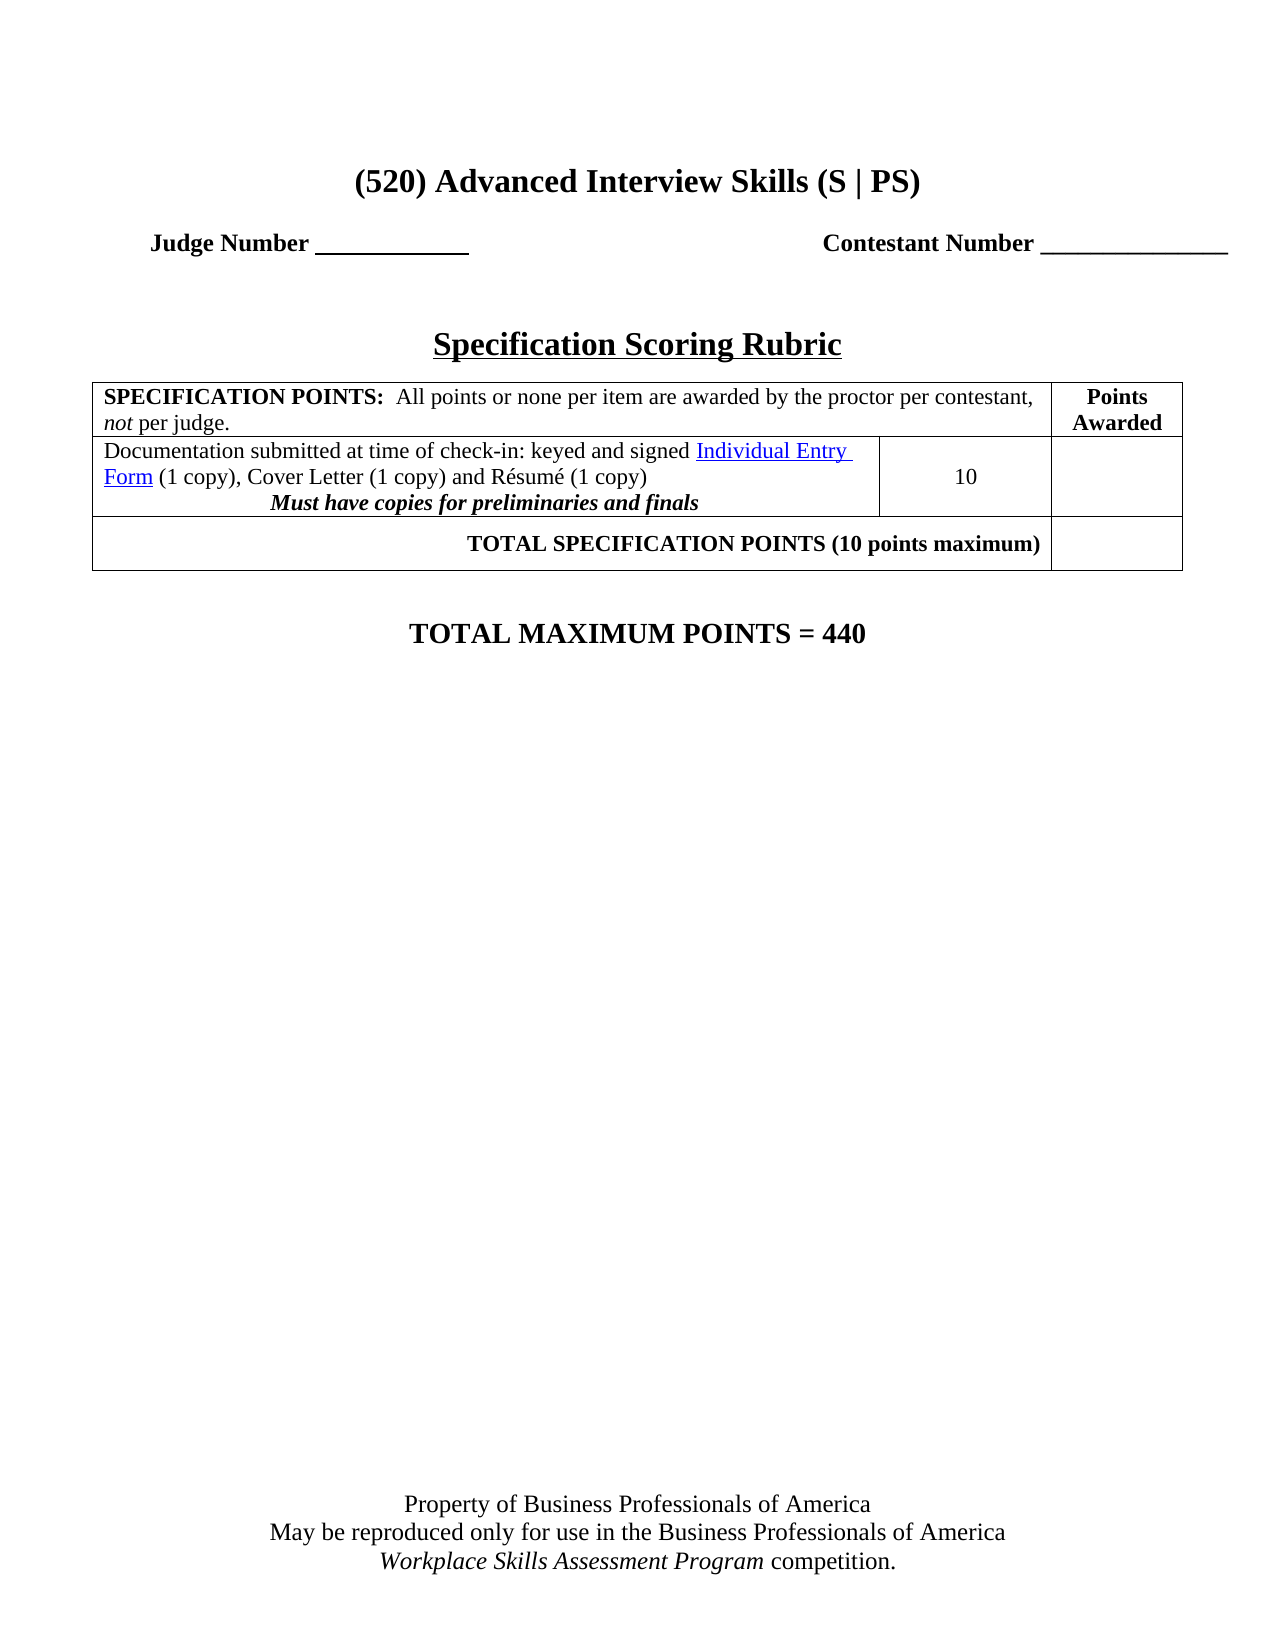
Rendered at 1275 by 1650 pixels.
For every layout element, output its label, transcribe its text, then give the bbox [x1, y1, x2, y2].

table_header Points Awarded [1052, 383, 1182, 436]
table_cell [1052, 517, 1182, 569]
table_header SPECIFICATION POINTS: All points or none per item are awarded by the proctor per contestant, not per judge. [93, 383, 1051, 436]
table_cell TOTAL SPECIFICATION POINTS (10 points maximum) [93, 517, 1051, 569]
text Judge Number Contestant Number _______________ [150, 228, 1125, 286]
table_cell Documentation submitted at time of check-in: keyed and signed Individual Entry Form (1 copy), Cover Letter (1 copy) and Résumé (1 copy) Must have copies for preliminaries and finals [93, 437, 879, 516]
table_cell 10 [880, 437, 1051, 516]
text TOTAL MAXIMUM POINTS = 440 [150, 617, 1125, 650]
text (520) Advanced Interview Skills (S | PS) [150, 161, 1125, 200]
text Specification Scoring Rubric [150, 324, 1125, 363]
table_cell [1052, 437, 1182, 516]
